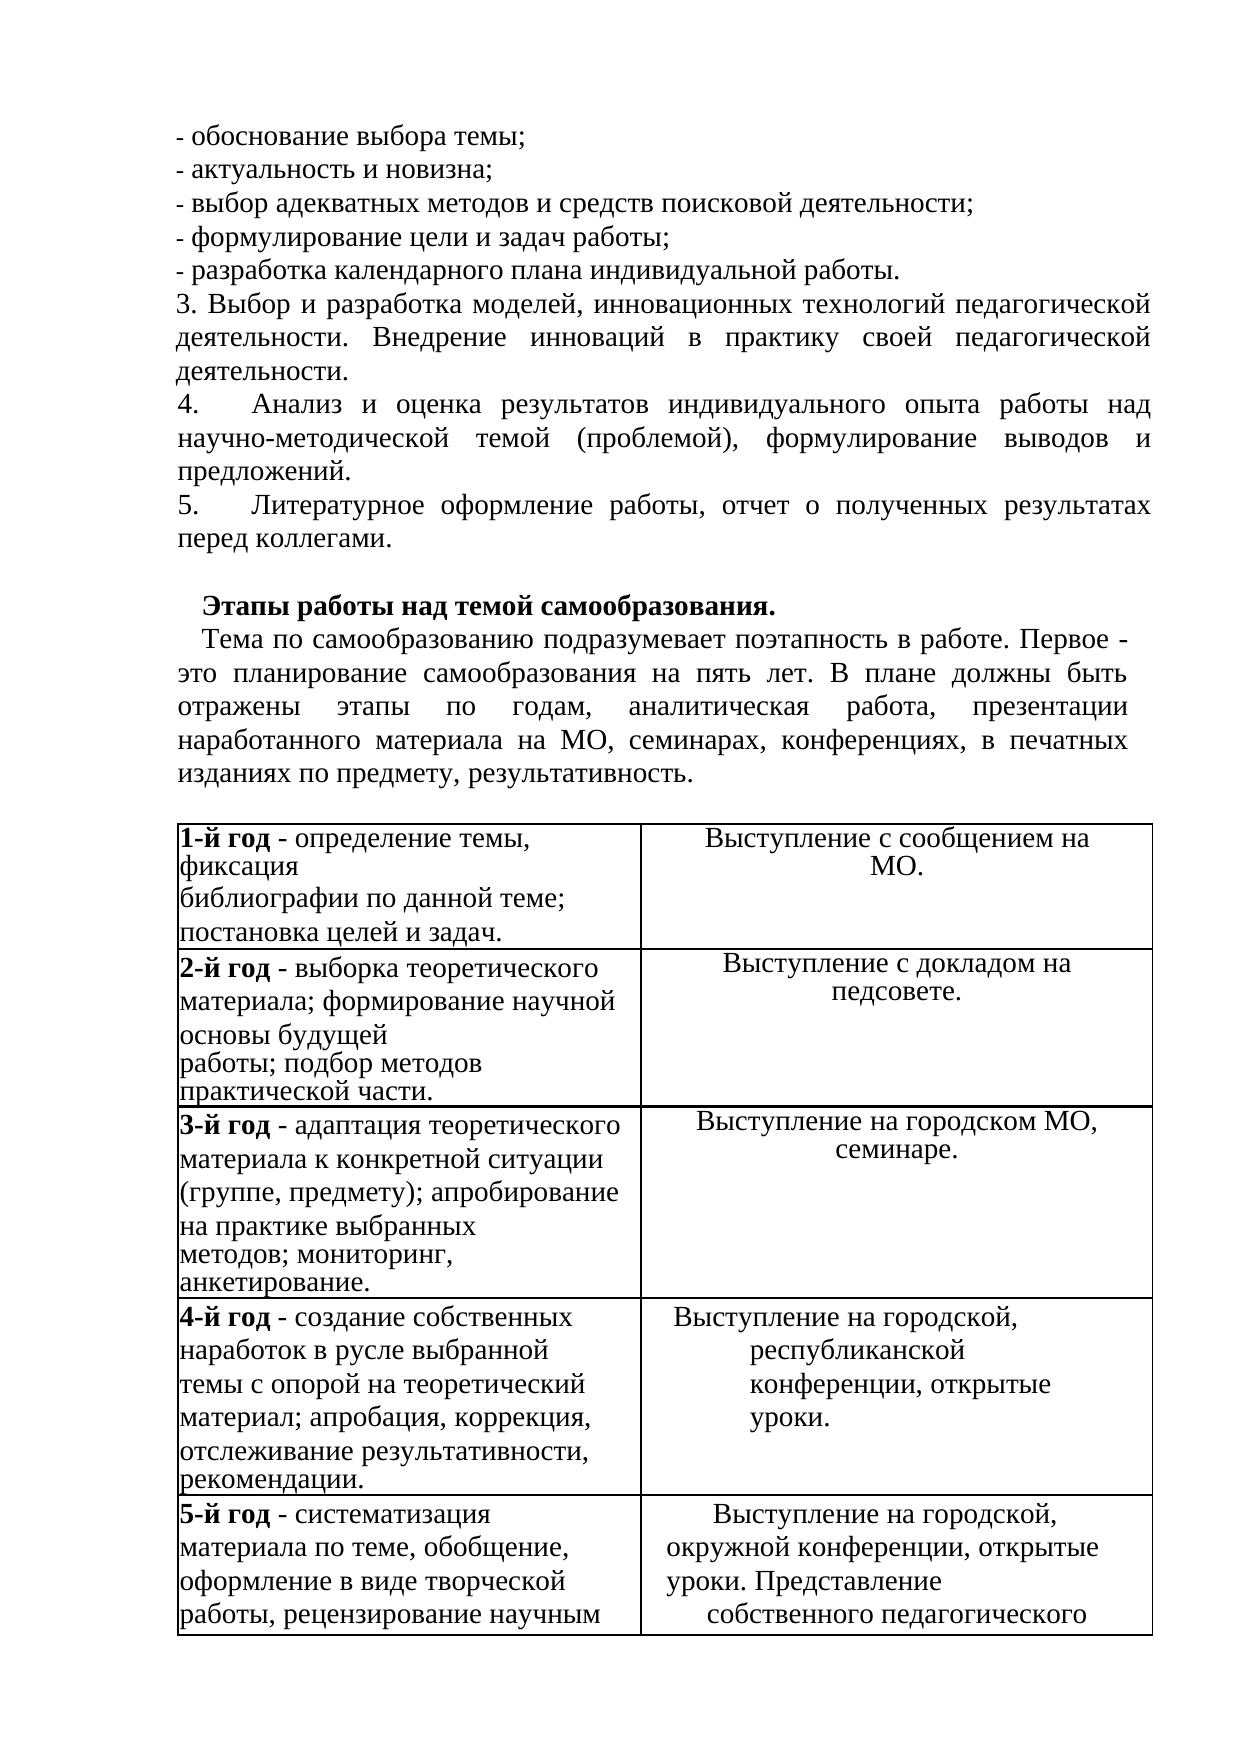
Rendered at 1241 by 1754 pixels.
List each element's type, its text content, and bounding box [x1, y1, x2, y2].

list формулирование цели и задач работы; [176, 219, 1152, 252]
text 3. Выбор и разработка моделей, инновационных технологий педагогической деятельности. Внедрение инноваций в практику своей педагогической деятельности. [176, 286, 1152, 386]
table_header 1-й год - определение темы, фиксация библиографии по данной теме; постановка целей и задач. [179, 825, 640, 948]
table_cell 2-й год - выборка теоретического материала; формирование научной основы будущей работы; подбор методов практической части. [179, 950, 640, 1105]
text Этапы работы над темой самообразования. [177, 588, 1128, 621]
list выбор адекватных методов и средств поисковой деятельности; [176, 185, 1152, 219]
table_cell Выступление на городской, республиканской конференции, открытые уроки. [642, 1299, 1152, 1494]
table_cell Выступление на городском МО, семинаре. [642, 1108, 1152, 1297]
table_cell 3-й год - адаптация теоретического материала к конкретной ситуации (группе, предмету); апробирование на практике выбранных методов; мониторинг, анкетирование. [179, 1108, 640, 1297]
list актуальность и новизна; [176, 152, 1152, 185]
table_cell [179, 1496, 640, 1634]
list Анализ и оценка результатов индивидуального опыта работы над научно-методической темой (проблемой), формулирование выводов и предложений. [177, 386, 1152, 487]
list Литературное оформление работы, отчет о полученных результатах перед коллегами. [177, 487, 1152, 554]
table_cell 4-й год - создание собственных наработок в русле выбранной темы с опорой на теоретический материал; апробация, коррекция, отслеживание результативности, рекомендации. [179, 1299, 640, 1494]
text Тема по самообразованию подразумевает поэтапность в работе. Первое - это планирование самообразования на пять лет. В плане должны быть отражены этапы по годам, аналитическая работа, презентации наработанного материала на МО, семинарах, конференциях, в печатных изданиях по предмету, результативность. [177, 621, 1128, 789]
list обоснование выбора темы; [176, 118, 1152, 152]
table_header Выступление с сообщением на МО. [642, 825, 1152, 948]
table_cell Выступление с докладом на педсовете. [642, 950, 1152, 1105]
list разработка календарного плана индивидуальной работы. [176, 252, 1152, 286]
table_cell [642, 1496, 1152, 1634]
